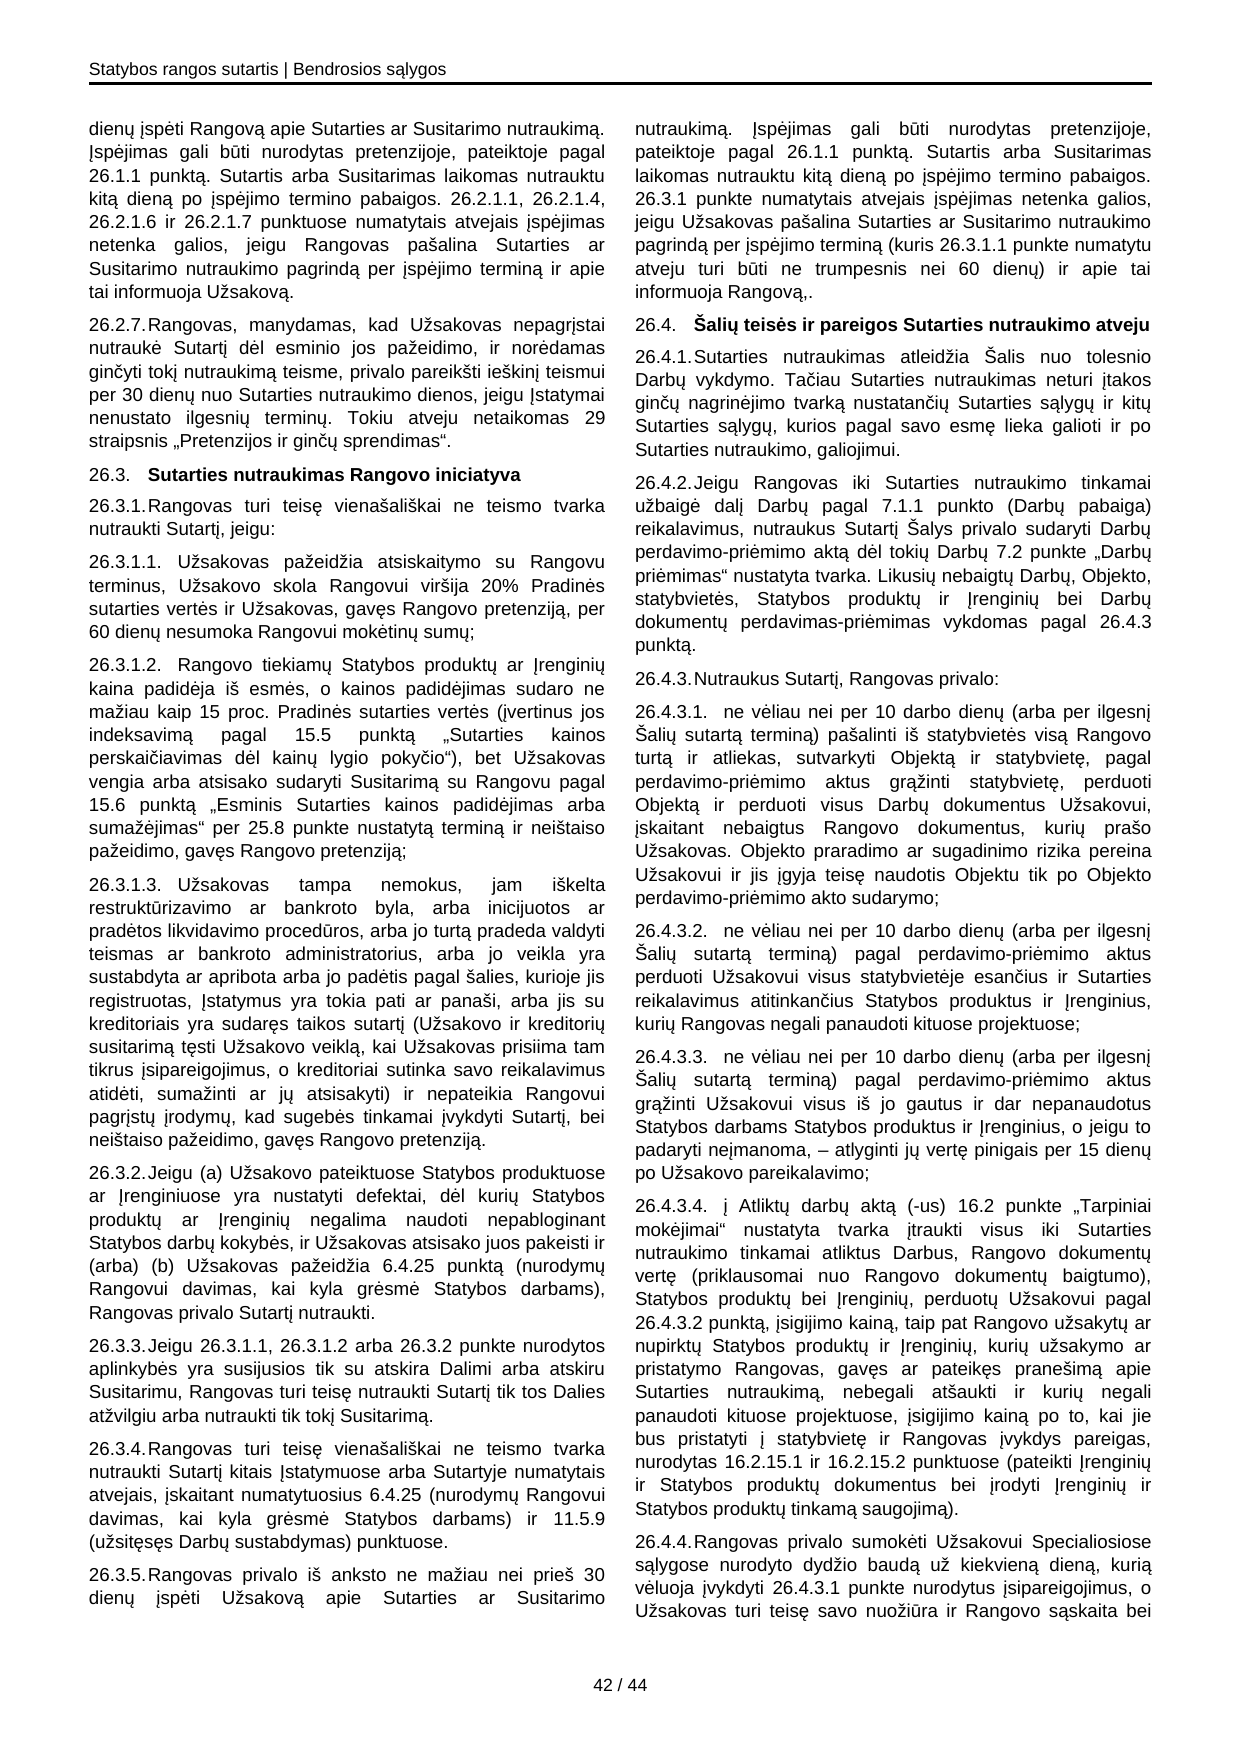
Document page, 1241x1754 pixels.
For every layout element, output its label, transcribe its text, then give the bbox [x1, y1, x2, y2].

list Jeigu Rangovas iki Sutarties nutraukimo tinkamai užbaigė dalį Darbų pagal 7.1.1 punkto (Darbų pabaiga) reikalavimus, nutraukus Sutartį Šalys privalo sudaryti Darbų perdavimo-priėmimo aktą dėl tokių Darbų 7.2 punkte „Darbų priėmimas“ nustatyta tvarka. Likusių nebaigtų Darbų, Objekto, statybvietės, Statybos produktų ir Įrenginių bei Darbų dokumentų perdavimas-priėmimas vykdomas pagal 26.4.3 punktą. [635, 472, 1152, 656]
list Rangovas, manydamas, kad Užsakovas nepagrįstai nutraukė Sutartį dėl esminio jos pažeidimo, ir norėdamas ginčyti tokį nutraukimą teisme, privalo pareikšti ieškinį teismui per 30 dienų nuo Sutarties nutraukimo dienos, jeigu Įstatymai nenustato ilgesnių terminų. Tokiu atveju netaikomas 29 straipsnis „Pretenzijos ir ginčų sprendimas“. [89, 314, 605, 452]
list Rangovas privalo iš anksto ne mažiau nei prieš 30 dienų įspėti Užsakovą apie Sutarties ar Susitarimo nutraukimą. Įspėjimas gali būti nurodytas pretenzijoje, pateiktoje pagal 26.1.1 punktą. Sutartis arba Susitarimas laikomas nutrauktu kitą dieną po įspėjimo termino pabaigos. 26.3.1 punkte numatytais atvejais įspėjimas netenka galios, jeigu Užsakovas pašalina Sutarties ar Susitarimo nutraukimo pagrindą per įspėjimo terminą (kuris 26.3.1.1 punkte numatytu atveju turi būti ne trumpesnis nei 60 dienų) ir apie tai informuoja Rangovą,. [635, 118, 1152, 302]
list Rangovas turi teisę vienašališkai ne teismo tvarka nutraukti Sutartį kitais Įstatymuose arba Sutartyje numatytais atvejais, įskaitant numatytuosius 6.4.25 (nurodymų Rangovui davimas, kai kyla grėsmė Statybos darbams) ir 11.5.9 (užsitęsęs Darbų sustabdymas) punktuose. [89, 1438, 605, 1552]
list Sutarties nutraukimas atleidžia Šalis nuo tolesnio Darbų vykdymo. Tačiau Sutarties nutraukimas neturi įtakos ginčų nagrinėjimo tvarką nustatančių Sutarties sąlygų ir kitų Sutarties sąlygų, kurios pagal savo esmę lieka galioti ir po Sutarties nutraukimo, galiojimui. [635, 346, 1152, 460]
list Nutraukus Sutartį, Rangovas privalo: [635, 667, 1152, 689]
list Jeigu 26.3.1.1, 26.3.1.2 arba 26.3.2 punkte nurodytos aplinkybės yra susijusios tik su atskira Dalimi arba atskiru Susitarimu, Rangovas turi teisę nutraukti Sutartį tik tos Dalies atžvilgiu arba nutraukti tik tokį Susitarimą. [89, 1335, 605, 1426]
list į Atliktų darbų aktą (-us) 16.2 punkte „Tarpiniai mokėjimai“ nustatyta tvarka įtraukti visus iki Sutarties nutraukimo tinkamai atliktus Darbus, Rangovo dokumentų vertę (priklausomai nuo Rangovo dokumentų baigtumo), Statybos produktų bei Įrenginių, perduotų Užsakovui pagal 26.4.3.2 punktą, įsigijimo kainą, taip pat Rangovo užsakytų ar nupirktų Statybos produktų ir Įrenginių, kurių užsakymo ar pristatymo Rangovas, gavęs ar pateikęs pranešimą apie Sutarties nutraukimą, nebegali atšaukti ir kurių negali panaudoti kituose projektuose, įsigijimo kainą po to, kai jie bus pristatyti į statybvietę ir Rangovas įvykdys pareigas, nurodytas 16.2.15.1 ir 16.2.15.2 punktuose (pateikti Įrenginių ir Statybos produktų dokumentus bei įrodyti Įrenginių ir Statybos produktų tinkamą saugojimą). [635, 1195, 1152, 1519]
list ne vėliau nei per 10 darbo dienų (arba per ilgesnį Šalių sutartą terminą) pašalinti iš statybvietės visą Rangovo turtą ir atliekas, sutvarkyti Objektą ir statybvietę, pagal perdavimo-priėmimo aktus grąžinti statybvietę, perduoti Objektą ir perduoti visus Darbų dokumentus Užsakovui, įskaitant nebaigtus Rangovo dokumentus, kurių prašo Užsakovas. Objekto praradimo ar sugadinimo rizika pereina Užsakovui ir jis įgyja teisę naudotis Objektu tik po Objekto perdavimo-priėmimo akto sudarymo; [635, 701, 1152, 908]
list Rangovas turi teisę vienašališkai ne teismo tvarka nutraukti Sutartį, jeigu: [89, 495, 605, 540]
list Rangovo tiekiamų Statybos produktų ar Įrenginių kaina padidėja iš esmės, o kainos padidėjimas sudaro ne mažiau kaip 15 proc. Pradinės sutarties vertės (įvertinus jos indeksavimą pagal 15.5 punktą „Sutarties kainos perskaičiavimas dėl kainų lygio pokyčio“), bet Užsakovas vengia arba atsisako sudaryti Susitarimą su Rangovu pagal 15.6 punktą „Esminis Sutarties kainos padidėjimas arba sumažėjimas“ per 25.8 punkte nustatytą terminą ir neištaiso pažeidimo, gavęs Rangovo pretenziją; [89, 654, 605, 862]
list Jeigu (a) Užsakovo pateiktuose Statybos produktuose ar Įrenginiuose yra nustatyti defektai, dėl kurių Statybos produktų ar Įrenginių negalima naudoti nepabloginant Statybos darbų kokybės, ir Užsakovas atsisako juos pakeisti ir (arba) (b) Užsakovas pažeidžia 6.4.25 punktą (nurodymų Rangovui davimas, kai kyla grėsmė Statybos darbams), Rangovas privalo Sutartį nutraukti. [89, 1162, 605, 1323]
subtitle Sutarties nutraukimas Rangovo iniciatyva [89, 463, 605, 485]
subtitle Šalių teisės ir pareigos Sutarties nutraukimo atveju [635, 314, 1152, 336]
list Užsakovas tampa nemokus, jam iškelta restruktūrizavimo ar bankroto byla, arba inicijuotos ar pradėtos likvidavimo procedūros, arba jo turtą pradeda valdyti teismas ar bankroto administratorius, arba jo veikla yra sustabdyta ar apribota arba jo padėtis pagal šalies, kurioje jis registruotas, Įstatymus yra tokia pati ar panaši, arba jis su kreditoriais yra sudaręs taikos sutartį (Užsakovo ir kreditorių susitarimą tęsti Užsakovo veiklą, kai Užsakovas prisiima tam tikrus įsipareigojimus, o kreditoriai sutinka savo reikalavimus atidėti, sumažinti ar jų atsisakyti) ir nepateikia Rangovui pagrįstų įrodymų, kad sugebės tinkamai įvykdyti Sutartį, bei neištaiso pažeidimo, gavęs Rangovo pretenziją. [89, 873, 605, 1150]
list Užsakovas pažeidžia atsiskaitymo su Rangovu terminus, Užsakovo skola Rangovui viršija 20% Pradinės sutarties vertės ir Užsakovas, gavęs Rangovo pretenziją, per 60 dienų nesumoka Rangovui mokėtinų sumų; [89, 551, 605, 643]
list ne vėliau nei per 10 darbo dienų (arba per ilgesnį Šalių sutartą terminą) pagal perdavimo-priėmimo aktus perduoti Užsakovui visus statybvietėje esančius ir Sutarties reikalavimus atitinkančius Statybos produktus ir Įrenginius, kurių Rangovas negali panaudoti kituose projektuose; [635, 920, 1152, 1034]
list ne vėliau nei per 10 darbo dienų (arba per ilgesnį Šalių sutartą terminą) pagal perdavimo-priėmimo aktus grąžinti Užsakovui visus iš jo gautus ir dar nepanaudotus Statybos darbams Statybos produktus ir Įrenginius, o jeigu to padaryti neįmanoma, – atlyginti jų vertę pinigais per 15 dienų po Užsakovo pareikalavimo; [635, 1046, 1152, 1184]
